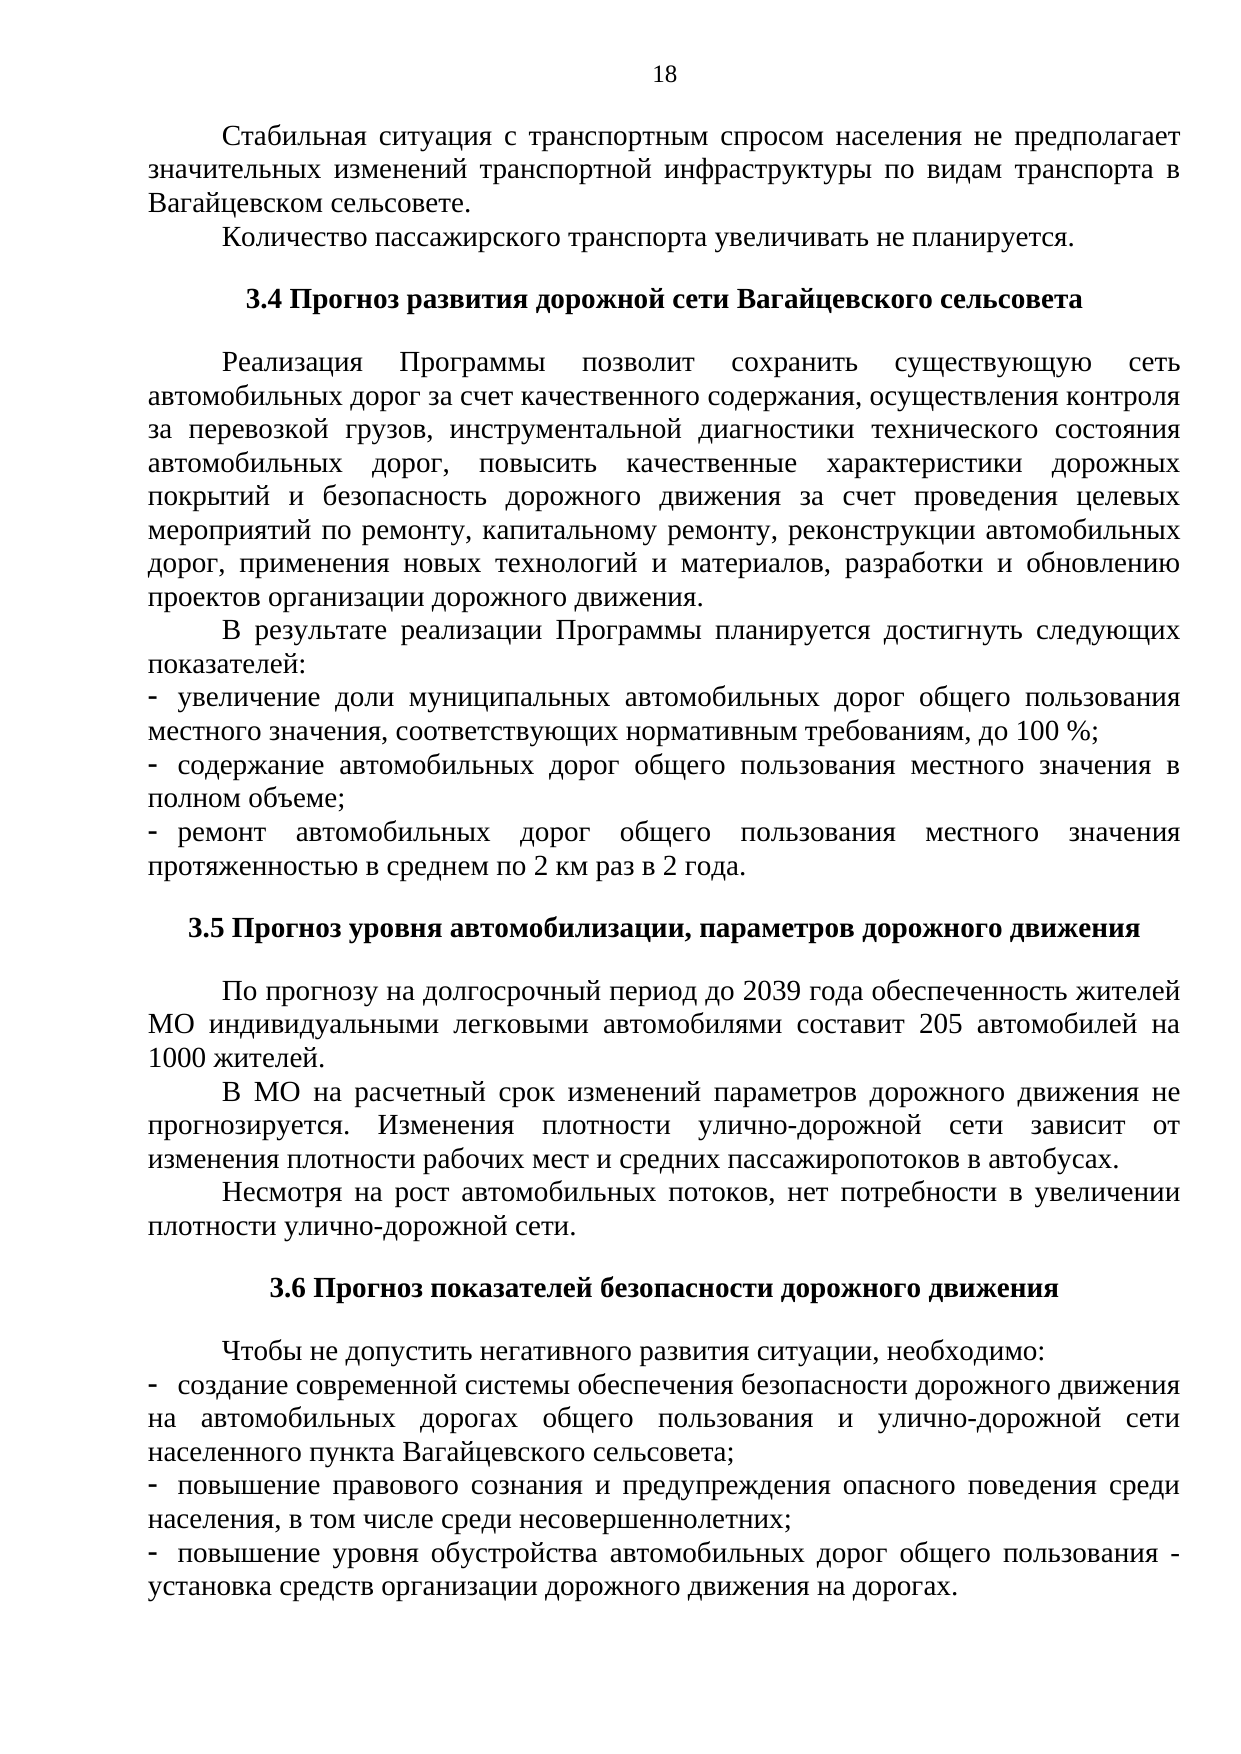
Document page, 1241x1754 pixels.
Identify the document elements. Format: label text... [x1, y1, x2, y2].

list увеличение доли муниципальных автомобильных дорог общего пользования местного значения, соответствующих нормативным требованиям, до 100 %; [148, 679, 1181, 747]
text Количество пассажирского транспорта увеличивать не планируется. [148, 219, 1181, 252]
list ремонт автомобильных дорог общего пользования местного значения протяженностью в среднем по 2 км раз в 2 года. [148, 814, 1181, 881]
text Реализация Программы позволит сохранить существующую сеть автомобильных дорог за счет качественного содержания, осуществления контроля за перевозкой грузов, инструментальной диагностики технического состояния автомобильных дорог, повысить качественные характеристики дорожных покрытий и безопасность дорожного движения за счет проведения целевых мероприятий по ремонту, капитальному ремонту, реконструкции автомобильных дорог, применения новых технологий и материалов, разработки и обновлению проектов организации дорожного движения. [148, 344, 1181, 612]
list создание современной системы обеспечения безопасности дорожного движения на автомобильных дорогах общего пользования и улично-дорожной сети населенного пункта Вагайцевского сельсовета; [148, 1367, 1181, 1467]
text 3.6 Прогноз показателей безопасности дорожного движения [148, 1271, 1181, 1304]
text В МО на расчетный срок изменений параметров дорожного движения не прогнозируется. Изменения плотности улично-дорожной сети зависит от изменения плотности рабочих мест и средних пассажиропотоков в автобусах. [148, 1074, 1181, 1174]
text Стабильная ситуация с транспортным спросом населения не предполагает значительных изменений транспортной инфраструктуры по видам транспорта в Вагайцевском сельсовете. [148, 118, 1181, 219]
text По прогнозу на долгосрочный период до 2039 года обеспеченность жителей МО индивидуальными легковыми автомобилями составит 205 автомобилей на 1000 жителей. [148, 973, 1181, 1074]
text Несмотря на рост автомобильных потоков, нет потребности в увеличении плотности улично-дорожной сети. [148, 1174, 1181, 1241]
list содержание автомобильных дорог общего пользования местного значения в полном объеме; [148, 747, 1181, 814]
text 3.5 Прогноз уровня автомобилизации, параметров дорожного движения [148, 910, 1181, 944]
text Чтобы не допустить негативного развития ситуации, необходимо: [148, 1333, 1181, 1367]
text 3.4 Прогноз развития дорожной сети Вагайцевского сельсовета [148, 281, 1181, 315]
list повышение правового сознания и предупреждения опасного поведения среди населения, в том числе среди несовершеннолетних; [148, 1467, 1181, 1535]
text В результате реализации Программы планируется достигнуть следующих показателей: [148, 612, 1181, 679]
list повышение уровня обустройства автомобильных дорог общего пользования - установка средств организации дорожного движения на дорогах. [148, 1535, 1181, 1602]
